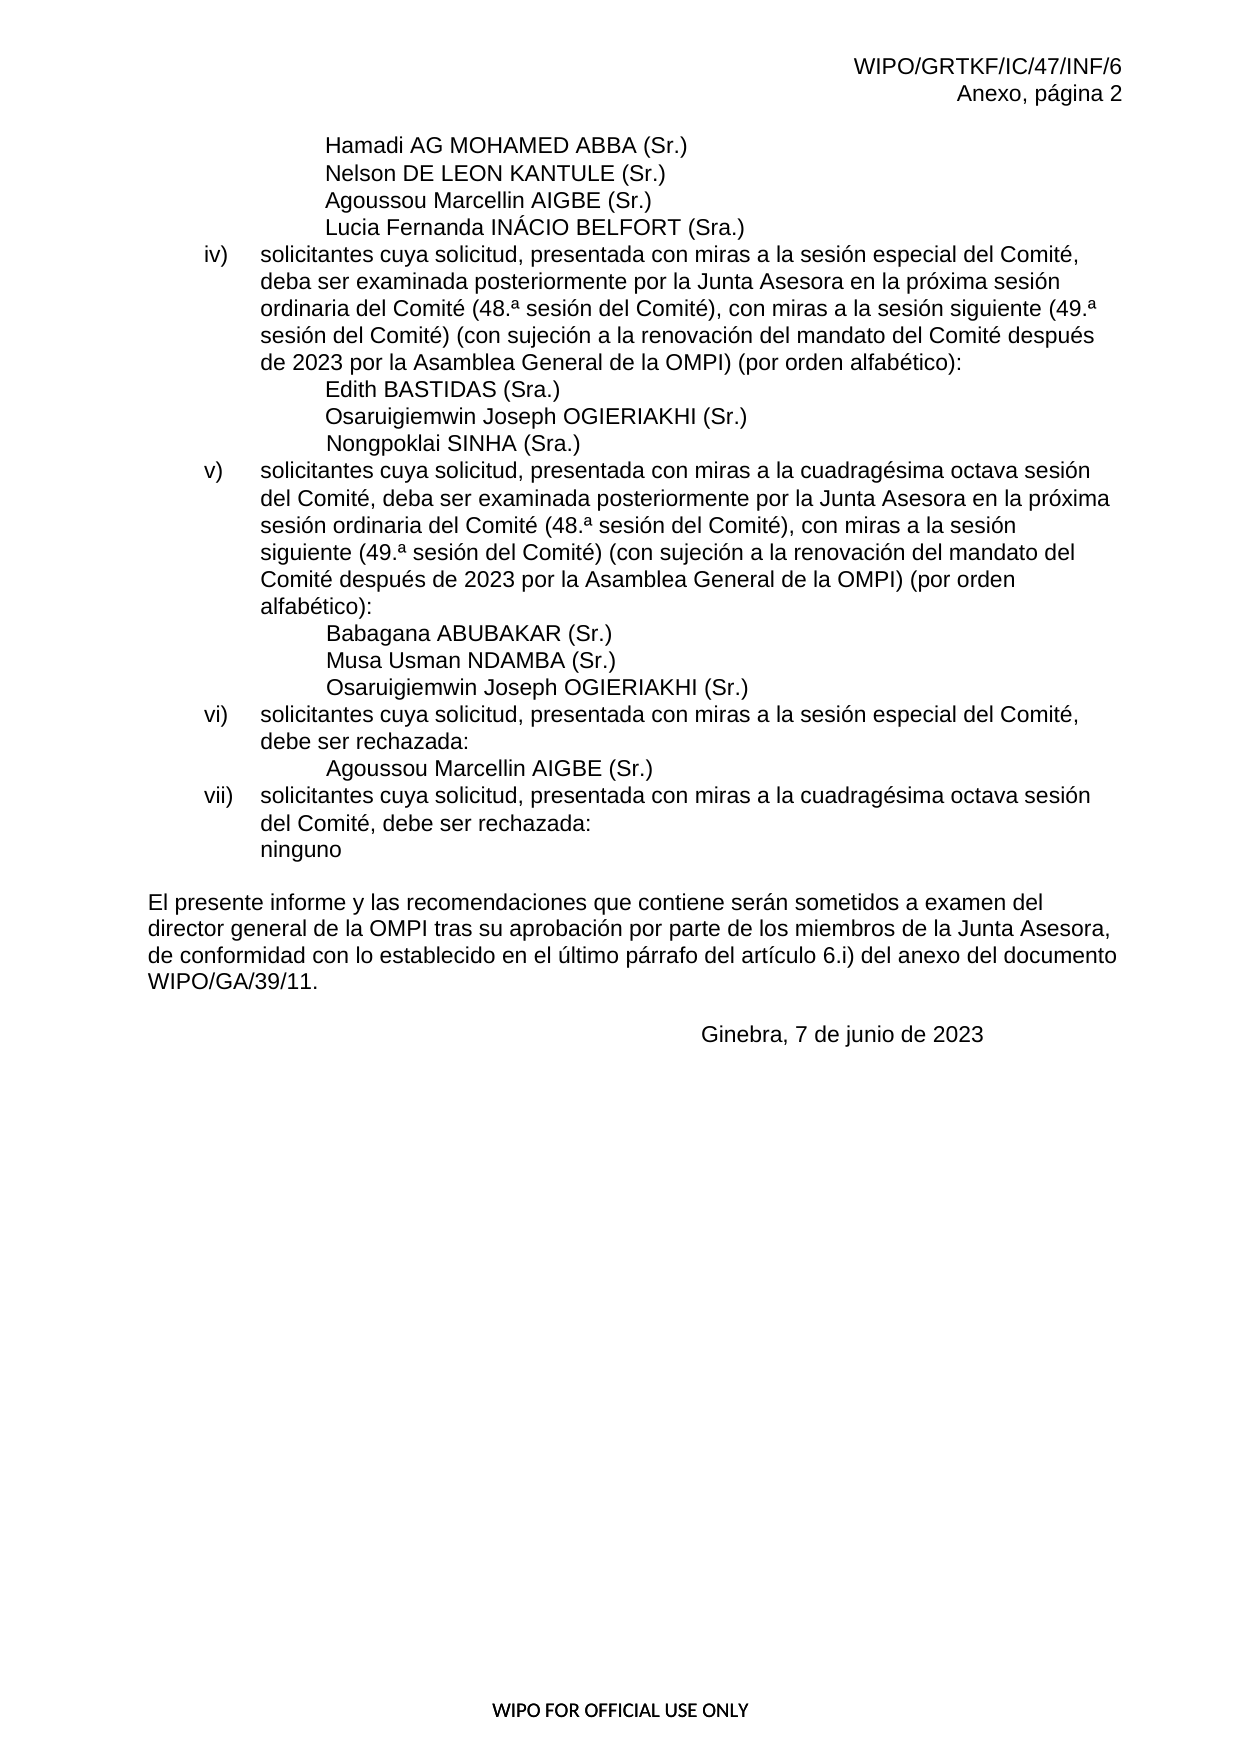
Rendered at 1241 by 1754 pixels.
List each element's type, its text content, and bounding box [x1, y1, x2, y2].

text El presente informe y las recomendaciones que contiene serán sometidos a examen del director general de la OMPI tras su aprobación por parte de los miembros de la Junta Asesora, de conformidad con lo establecido en el último párrafo del artículo 6.i) del anexo del documento WIPO/GA/39/11. [148, 889, 1122, 994]
list solicitantes cuya solicitud, presentada con miras a la sesión especial del Comité, deba ser examinada posteriormente por la Junta Asesora en la próxima sesión ordinaria del Comité (48.ª sesión del Comité), con miras a la sesión siguiente (49.ª sesión del Comité) (con sujeción a la renovación del mandato del Comité después de 2023 por la Asamblea General de la OMPI) (por orden alfabético): [204, 241, 1122, 376]
text Babagana ABUBAKAR (Sr.) [326, 620, 1122, 647]
text Ginebra, 7 de junio de 2023 [701, 1021, 1122, 1047]
text Nelson DE LEON KANTULE (Sr.) [325, 159, 1122, 186]
text Lucia Fernanda INÁCIO BELFORT (Sra.) [325, 213, 1122, 241]
text Osaruigiemwin Joseph OGIERIAKHI (Sr.) [326, 674, 1122, 701]
text ninguno [201, 836, 1122, 863]
text Edith BASTIDAS (Sra.) [325, 376, 1122, 403]
list solicitantes cuya solicitud, presentada con miras a la cuadragésima octava sesión del Comité, deba ser examinada posteriormente por la Junta Asesora en la próxima sesión ordinaria del Comité (48.ª sesión del Comité), con miras a la sesión siguiente (49.ª sesión del Comité) (con sujeción a la renovación del mandato del Comité después de 2023 por la Asamblea General de la OMPI) (por orden alfabético): [204, 457, 1122, 620]
list solicitantes cuya solicitud, presentada con miras a la cuadragésima octava sesión del Comité, debe ser rechazada: [204, 782, 1122, 836]
text Nongpoklai SINHA (Sra.) [326, 430, 1122, 457]
text Agoussou Marcellin AIGBE (Sr.) [325, 186, 1122, 213]
text Musa Usman NDAMBA (Sr.) [326, 647, 1122, 674]
list solicitantes cuya solicitud, presentada con miras a la sesión especial del Comité, debe ser rechazada: [204, 701, 1122, 755]
text Osaruigiemwin Joseph OGIERIAKHI (Sr.) [325, 403, 1122, 430]
text Agoussou Marcellin AIGBE (Sr.) [326, 755, 1122, 782]
text Hamadi AG MOHAMED ABBA (Sr.) [325, 132, 1122, 159]
